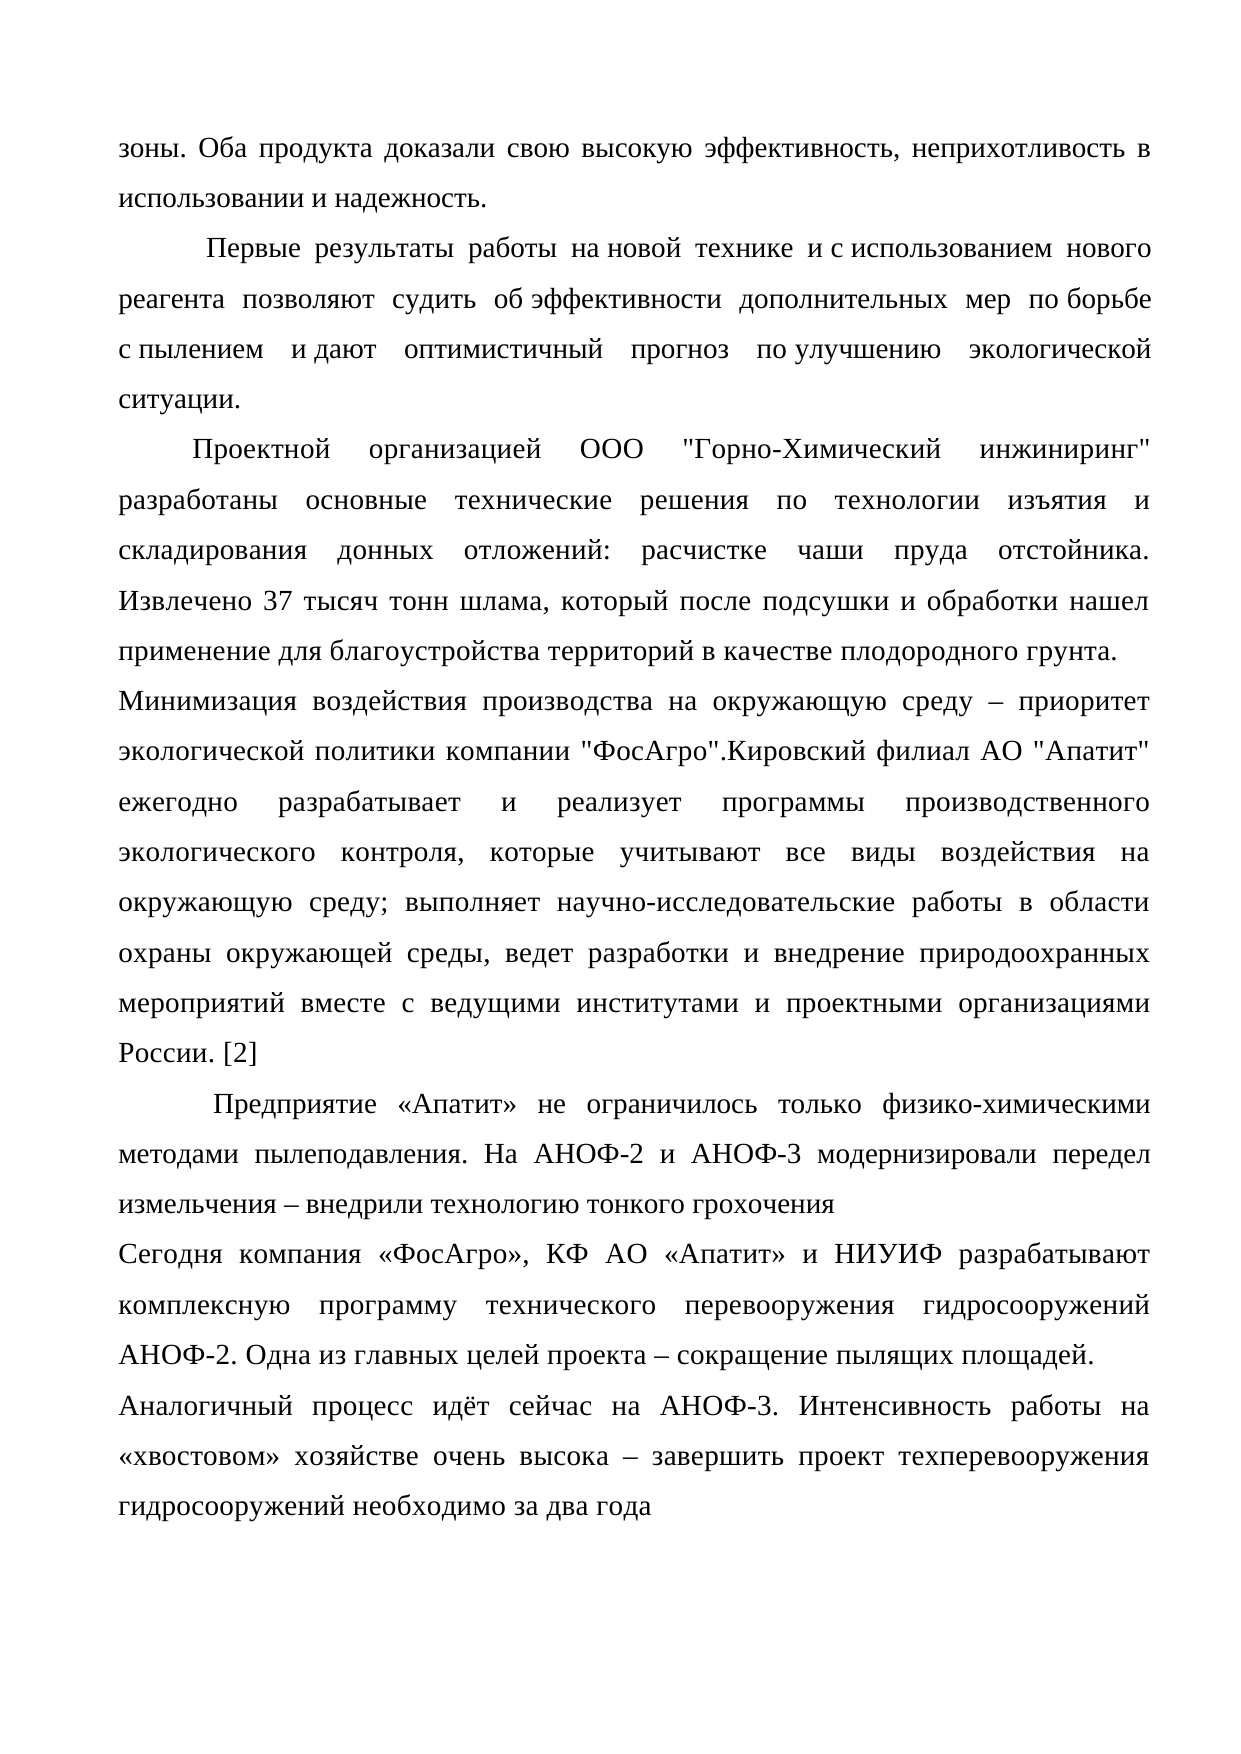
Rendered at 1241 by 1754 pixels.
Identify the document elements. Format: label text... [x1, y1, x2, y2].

text Аналогичный процесс идёт сейчас на АНОФ-3. Интенсивность работы на «хвостовом» хозяйстве очень высока – завершить проект техперевооружения гидросооружений необходимо за два года [118, 1388, 1152, 1522]
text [118, 130, 1152, 214]
text Предприятие «Апатит» не ограничилось только физико-химическими методами пылеподавления. На АНОФ-2 и АНОФ-3 модернизировали передел измельчения – внедрили технологию тонкого грохочения [118, 1086, 1152, 1220]
text Проектной организацией ООО "Горно-Химический инжиниринг" разработаны основные технические решения по технологии изъятия и складирования донных отложений: расчистке чаши пруда отстойника. Извлечено 37 тысяч тонн шлама, который после подсушки и обработки нашел применение для благоустройства территорий в качестве плодородного грунта. [118, 432, 1152, 666]
text Сегодня компания «ФосАгро», КФ АО «Апатит» и НИУИФ разрабатывают комплексную программу технического перевооружения гидросооружений АНОФ-2. Одна из главных целей проекта – сокращение пылящих площадей. [118, 1237, 1152, 1371]
text Минимизация воздействия производства на окружающую среду – приоритет экологической политики компании "ФосАгро".Кировский филиал АО "Апатит" ежегодно разрабатывает и реализует программы производственного экологического контроля, которые учитывают все виды воздействия на окружающую среду; выполняет научно-исследовательские работы в области охраны окружающей среды, ведет разработки и внедрение природоохранных мероприятий вместе с ведущими институтами и проектными организациями России. [2] [118, 683, 1152, 1069]
text Первые результаты работы на новой технике и с использованием нового реагента позволяют судить об эффективности дополнительных мер по борьбе с пылением и дают оптимистичный прогноз по улучшению экологической ситуации. [118, 230, 1152, 415]
